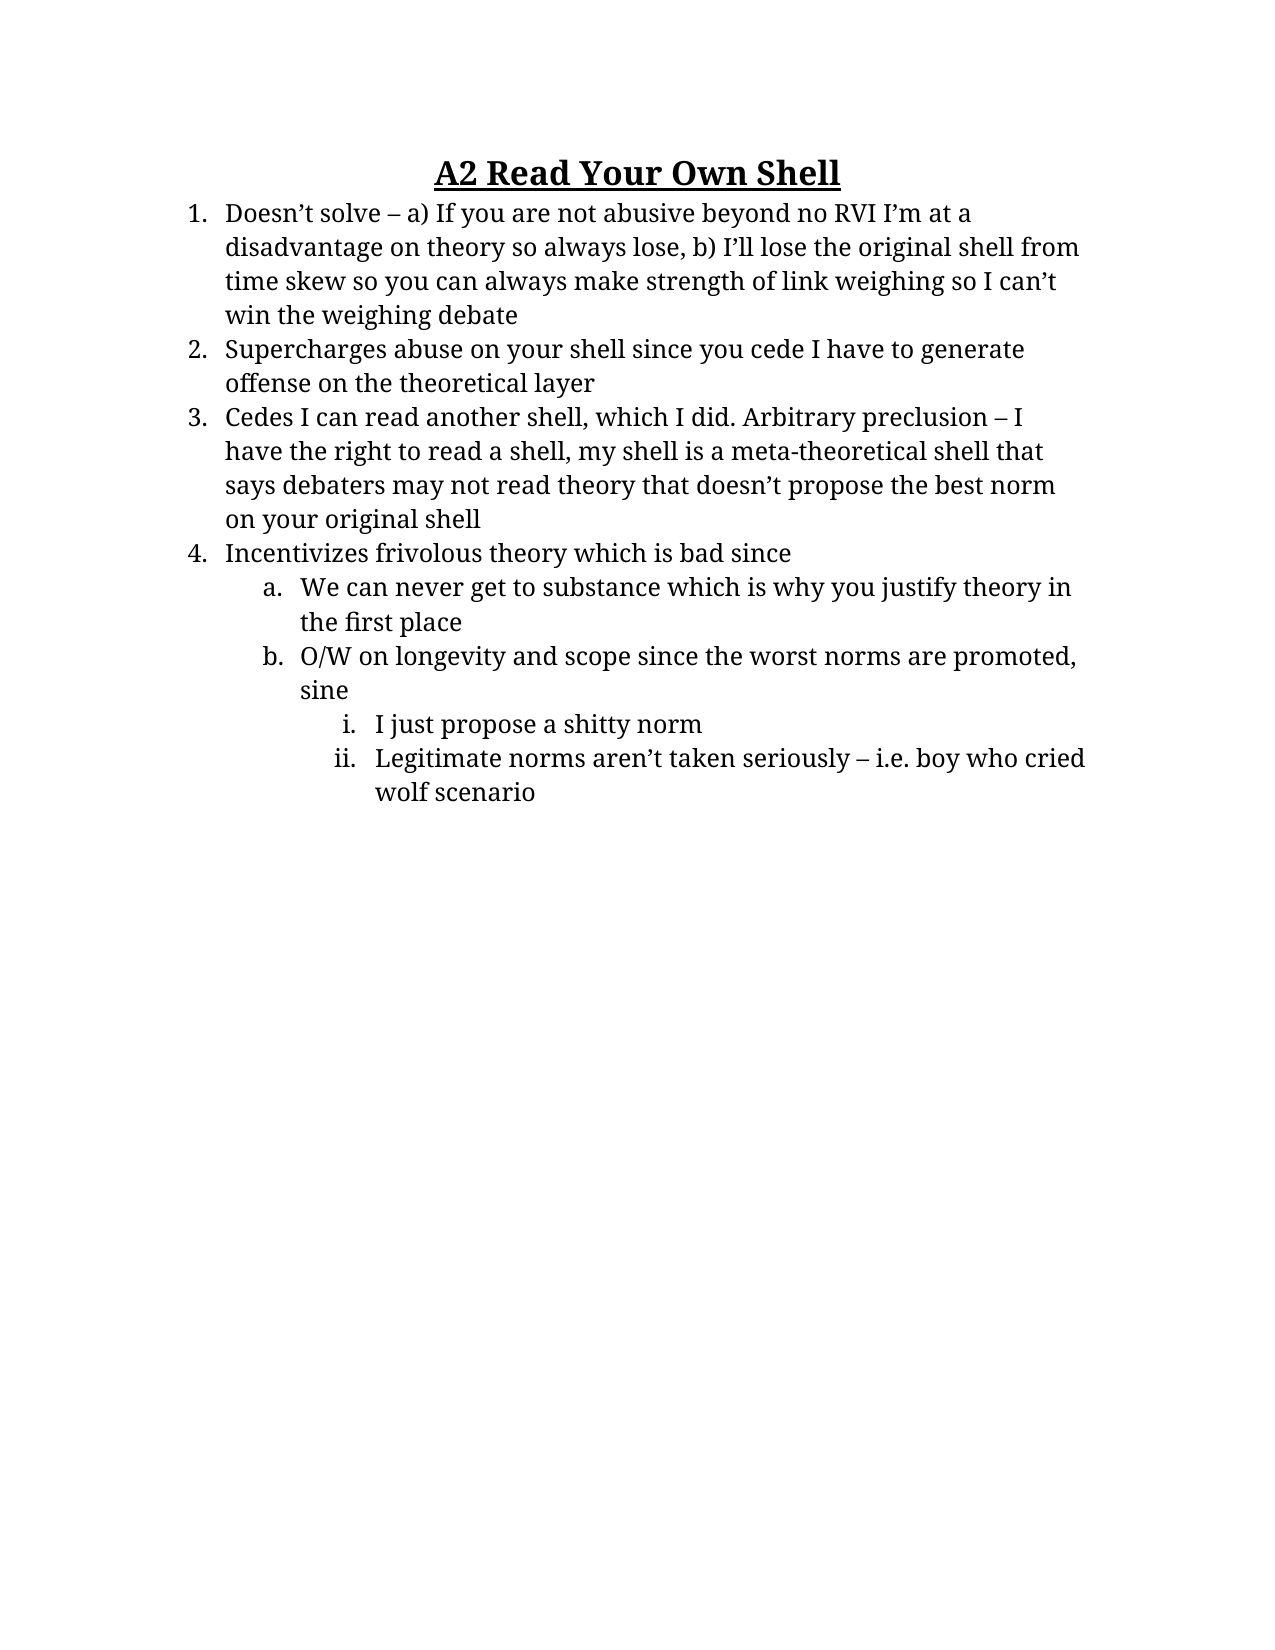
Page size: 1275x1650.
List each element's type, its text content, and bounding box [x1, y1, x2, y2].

list Incentivizes frivolous theory which is bad since [187, 536, 1087, 570]
list We can never get to substance which is why you justify theory in the first place [262, 570, 1087, 638]
list Doesn’t solve – a) If you are not abusive beyond no RVI I’m at a disadvantage on theory so always lose, b) I’ll lose the original shell from time skew so you can always make strength of link weighing so I can’t win the weighing debate [187, 195, 1087, 332]
list I just propose a shitty norm [356, 706, 1087, 740]
list Legitimate norms aren’t taken seriously – i.e. boy who cried wolf scenario [356, 740, 1087, 808]
subtitle A2 Read Your Own Shell [187, 150, 1087, 195]
list O/W on longevity and scope since the worst norms are promoted, sine [262, 638, 1087, 706]
list Supercharges abuse on your shell since you cede I have to generate offense on the theoretical layer [187, 332, 1087, 400]
list Cedes I can read another shell, which I did. Arbitrary preclusion – I have the right to read a shell, my shell is a meta-theoretical shell that says debaters may not read theory that doesn’t propose the best norm on your original shell [187, 400, 1087, 536]
